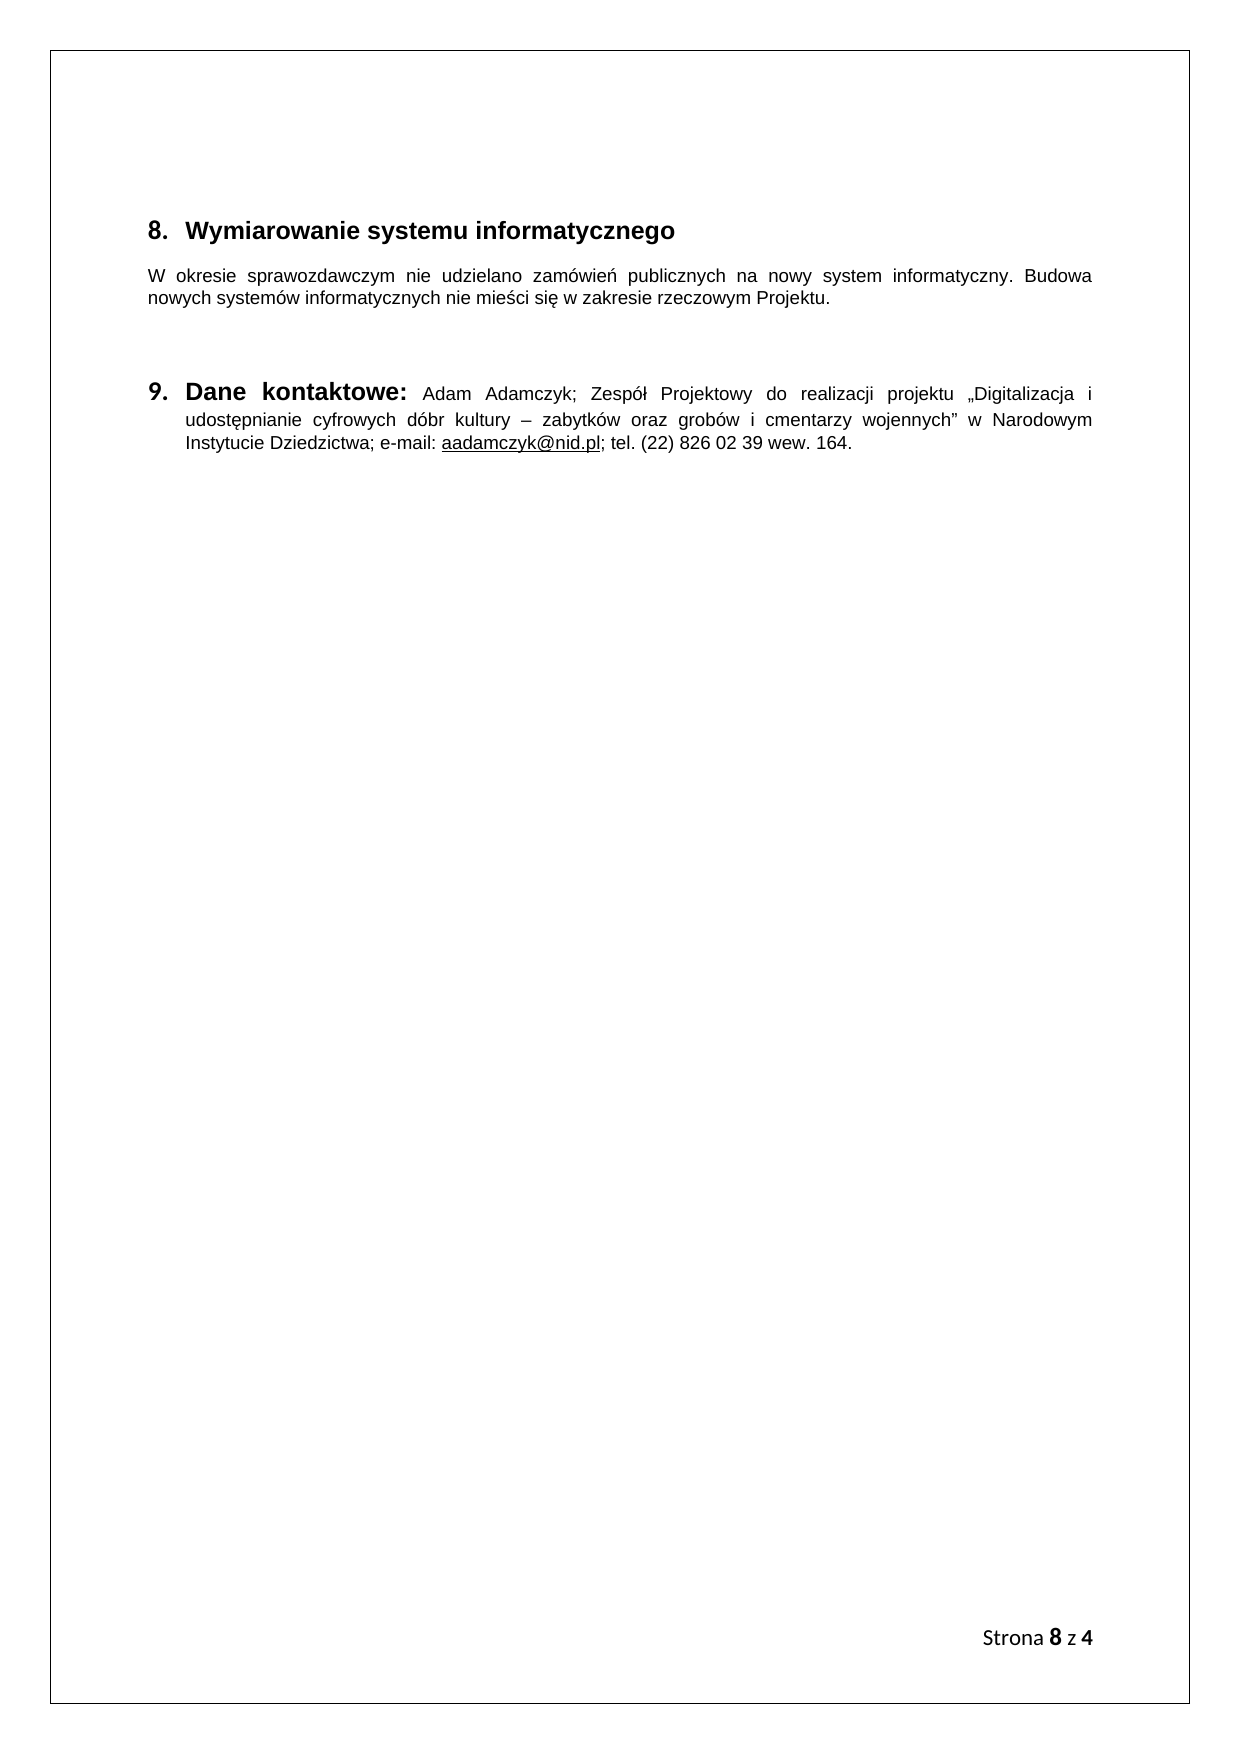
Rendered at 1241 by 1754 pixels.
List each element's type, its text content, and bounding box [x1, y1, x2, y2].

list Wymiarowanie systemu informatycznego [148, 213, 1093, 246]
text W okresie sprawozdawczym nie udzielano zamówień publicznych na nowy system informatyczny. Budowa nowych systemów informatycznych nie mieści się w zakresie rzeczowym Projektu. [148, 265, 1093, 308]
list Dane kontaktowe: Adam Adamczyk; Zespół Projektowy do realizacji projektu „Digitalizacja i udostępnianie cyfrowych dóbr kultury – zabytków oraz grobów i cmentarzy wojennych” w Narodowym Instytucie Dziedzictwa; e-mail: aadamczyk@nid.pl; tel. (22) 826 02 39 wew. 164. [148, 374, 1093, 454]
